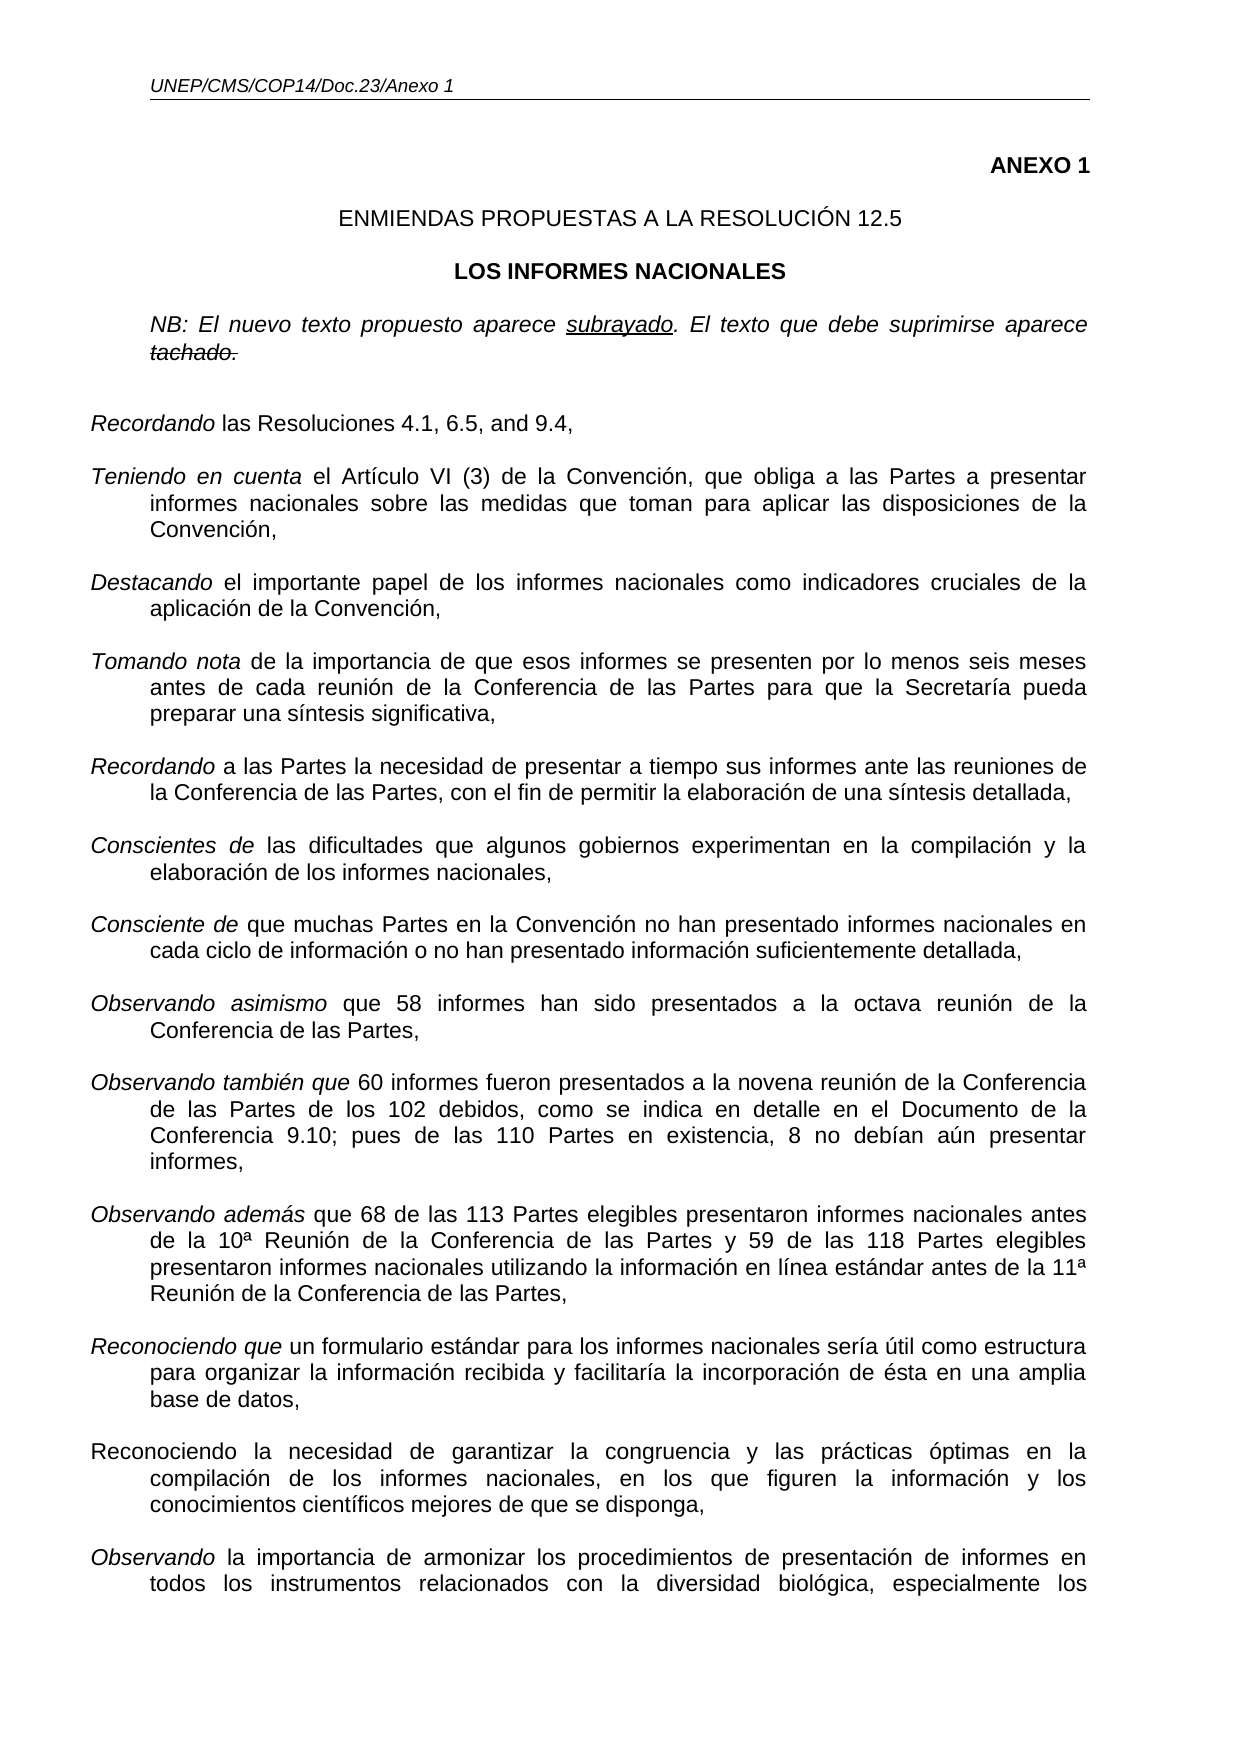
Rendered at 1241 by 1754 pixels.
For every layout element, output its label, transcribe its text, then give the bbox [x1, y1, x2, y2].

text Reconociendo la necesidad de garantizar la congruencia y las prácticas óptimas en la compilación de los informes nacionales, en los que figuren la información y los conocimientos científicos mejores de que se disponga, [90, 1438, 1087, 1517]
text NB: El nuevo texto propuesto aparece subrayado. El texto que debe suprimirse aparece tachado. [150, 311, 1090, 365]
text Observando también que 60 informes fueron presentados a la novena reunión de la Conferencia de las Partes de los 102 debidos, como se indica en detalle en el Documento de la Conferencia 9.10; pues de las 110 Partes en existencia, 8 no debían aún presentar informes, [90, 1069, 1087, 1175]
text Tomando nota de la importancia de que esos informes se presenten por lo menos seis meses antes de cada reunión de la Conferencia de las Partes para que la Secretaría pueda preparar una síntesis significativa, [90, 648, 1087, 727]
text Consciente de que muchas Partes en la Convención no han presentado informes nacionales en cada ciclo de información o no han presentado información suficientemente detallada, [90, 911, 1087, 964]
text Recordando las Resoluciones 4.1, 6.5, and 9.4, [90, 410, 1087, 437]
text Reconociendo que un formulario estándar para los informes nacionales sería útil como estructura para organizar la información recibida y facilitaría la incorporación de ésta en una amplia base de datos, [90, 1333, 1087, 1412]
text Conscientes de las dificultades que algunos gobiernos experimentan en la compilación y la elaboración de los informes nacionales, [90, 832, 1087, 885]
text Destacando el importante papel de los informes nacionales como indicadores cruciales de la aplicación de la Convención, [90, 568, 1087, 621]
text Observando además que 68 de las 113 Partes elegibles presentaron informes nacionales antes de la 10ª Reunión de la Conferencia de las Partes y 59 de las 118 Partes elegibles presentaron informes nacionales utilizando la información en línea estándar antes de la 11ª Reunión de la Conferencia de las Partes, [90, 1201, 1087, 1306]
text ANEXO 1 [150, 152, 1090, 179]
text Teniendo en cuenta el Artículo VI (3) de la Convención, que obliga a las Partes a presentar informes nacionales sobre las medidas que toman para aplicar las disposiciones de la Convención, [90, 463, 1087, 542]
text Observando asimismo que 58 informes han sido presentados a la octava reunión de la Conferencia de las Partes, [90, 990, 1087, 1043]
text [90, 1544, 1087, 1596]
text Recordando a las Partes la necesidad de presentar a tiempo sus informes ante las reuniones de la Conferencia de las Partes, con el fin de permitir la elaboración de una síntesis detallada, [90, 753, 1087, 806]
text LOS INFORMES NACIONALES [150, 258, 1090, 284]
text ENMIENDAS PROPUESTAS A LA RESOLUCIÓN 12.5 [150, 205, 1090, 231]
